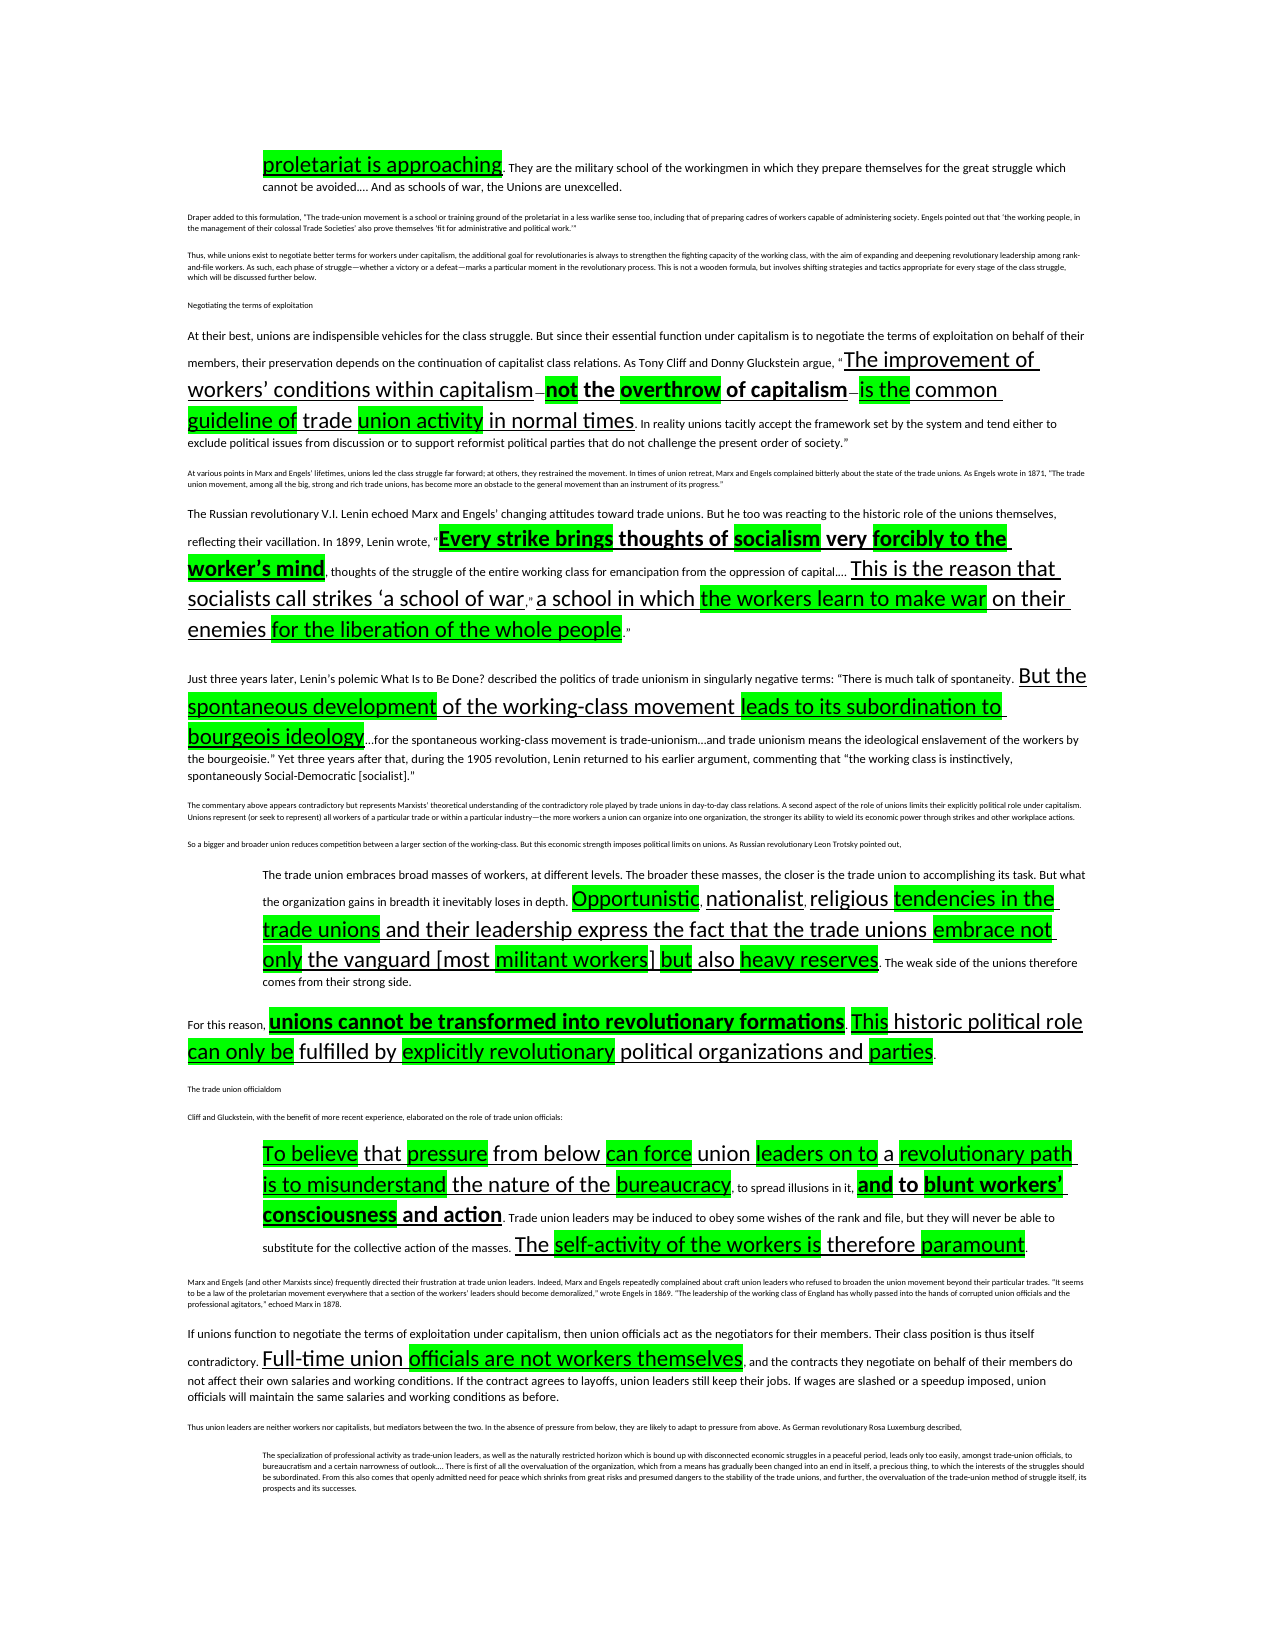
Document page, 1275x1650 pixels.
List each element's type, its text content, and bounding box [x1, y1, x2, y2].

text The Russian revolutionary V.I. Lenin echoed Marx and Engels’ changing attitudes toward trade unions. But he too was reacting to the historic role of the unions themselves, reflecting their vacillation. In 1899, Lenin wrote, “Every strike brings thoughts of socialism very forcibly to the worker’s mind, thoughts of the struggle of the entire working class for emancipation from the oppression of capital.… This is the reason that socialists call strikes ‘a school of war,” a school in which the workers learn to make war on their enemies for the liberation of the whole people.” [187, 507, 1087, 643]
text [262, 150, 1087, 194]
text At their best, unions are indispensible vehicles for the class struggle. But since their essential function under capitalism is to negotiate the terms of exploitation on behalf of their members, their preservation depends on the continuation of capitalist class relations. As Tony Cliff and Donny Gluckstein argue, “The improvement of workers’ conditions within capitalism—not the overthrow of capitalism—is the common guideline of trade union activity in normal times. In reality unions tacitly accept the framework set by the system and tend either to exclude political issues from discussion or to support reformist political parties that do not challenge the present order of society.” [187, 328, 1087, 450]
text If unions function to negotiate the terms of exploitation under capitalism, then union officials act as the negotiators for their members. Their class position is thus itself contradictory. Full-time union officials are not workers themselves, and the contracts they negotiate on behalf of their members do not affect their own salaries and working conditions. If the contract agrees to layoffs, union leaders still keep their jobs. If wages are slashed or a speedup imposed, union officials will maintain the same salaries and working conditions as before. [187, 1326, 1087, 1405]
text The trade union embraces broad masses of workers, at different levels. The broader these masses, the closer is the trade union to accomplishing its task. But what the organization gains in breadth it inevitably loses in depth. Opportunistic, nationalist, religious tendencies in the trade unions and their leadership express the fact that the trade unions embrace not only the vanguard [most militant workers] but also heavy reserves. The weak side of the unions therefore comes from their strong side. [262, 867, 1087, 989]
text Just three years later, Lenin’s polemic What Is to Be Done? described the politics of trade unionism in singularly negative terms: “There is much talk of spontaneity. But the spontaneous development of the working-class movement leads to its subordination to bourgeois ideology...for the spontaneous working-class movement is trade-unionism…and trade unionism means the ideological enslavement of the workers by the bourgeoisie.” Yet three years after that, during the 1905 revolution, Lenin returned to his earlier argument, commenting that “the working class is instinctively, spontaneously Social-Democratic [socialist].” [187, 662, 1087, 783]
text To believe that pressure from below can force union leaders on to a revolutionary path is to misunderstand the nature of the bureaucracy, to spread illusions in it, and to blunt workers’ consciousness and action. Trade union leaders may be induced to obey some wishes of the rank and file, but they will never be able to substitute for the collective action of the masses. The self-activity of the workers is therefore paramount. [262, 1139, 1087, 1258]
text For this reason, unions cannot be transformed into revolutionary formations. This historic political role can only be fulfilled by explicitly revolutionary political organizations and parties. [187, 1007, 1087, 1065]
